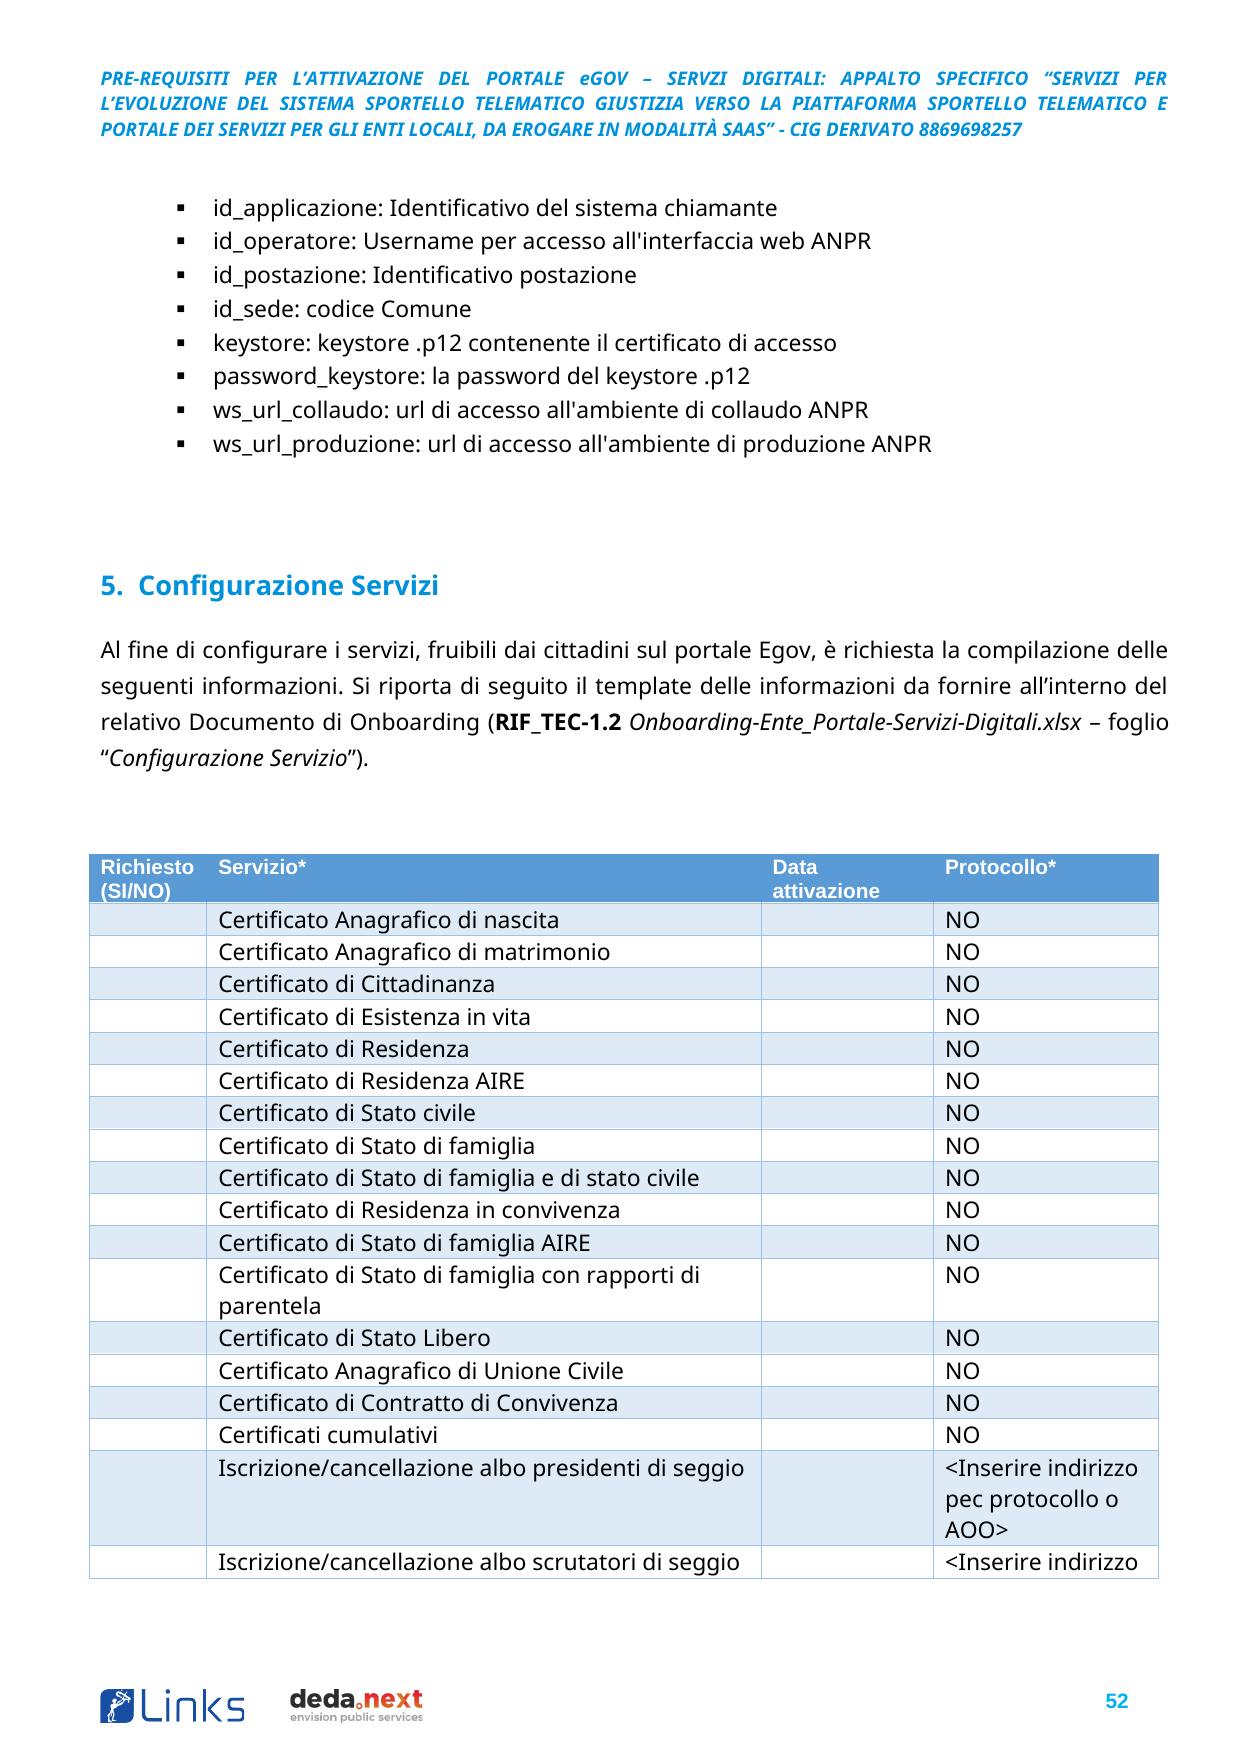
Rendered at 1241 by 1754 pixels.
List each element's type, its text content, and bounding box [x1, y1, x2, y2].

table_cell Iscrizione/cancellazione albo presidenti di seggio [207, 1451, 761, 1545]
table_cell [762, 1451, 933, 1545]
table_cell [934, 1451, 1158, 1545]
table_cell [90, 904, 206, 935]
table_cell [762, 1097, 933, 1128]
list id_operatore: Username per accesso all'interfaccia web ANPR [175, 225, 1169, 257]
table_cell Certificato Anagrafico di Unione Civile [207, 1355, 761, 1386]
picture [290, 1689, 423, 1723]
table_cell [90, 1387, 206, 1418]
table_cell NO [934, 1419, 1158, 1450]
table_cell NO [934, 1065, 1158, 1096]
table_cell [90, 1162, 206, 1193]
table_cell Certificato di Contratto di Convivenza [207, 1387, 761, 1418]
table_cell Certificato di Stato Libero [207, 1322, 761, 1353]
table_cell Certificato di Residenza AIRE [207, 1065, 761, 1096]
table_cell Certificato di Residenza [207, 1033, 761, 1064]
table_cell [762, 1322, 933, 1353]
table_cell [762, 1226, 933, 1258]
list ws_url_produzione: url di accesso all'ambiente di produzione ANPR [175, 428, 1169, 459]
table_cell Certificato di Stato civile [207, 1097, 761, 1128]
table_cell NO [934, 968, 1158, 999]
table_header Richiesto (SI/NO) [90, 855, 206, 902]
table_cell [90, 1033, 206, 1064]
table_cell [934, 1546, 1158, 1577]
table_cell [90, 1546, 206, 1577]
table_cell NO [934, 1194, 1158, 1225]
table_cell [762, 1194, 933, 1225]
table_cell Certificato di Stato di famiglia e di stato civile [207, 1162, 761, 1193]
table_cell [90, 1130, 206, 1161]
table_cell [90, 1322, 206, 1353]
table_cell [762, 936, 933, 967]
table_cell [762, 1033, 933, 1064]
table_cell Certificato di Stato di famiglia [207, 1130, 761, 1161]
table_cell [762, 1130, 933, 1161]
table_cell [762, 1259, 933, 1321]
table_cell [762, 1162, 933, 1193]
table_cell [90, 1451, 206, 1545]
table_cell Certificato Anagrafico di matrimonio [207, 936, 761, 967]
table_cell [762, 1065, 933, 1096]
table_cell NO [934, 936, 1158, 967]
table_cell Certificato di Cittadinanza [207, 968, 761, 999]
table_header Servizio* [207, 855, 761, 902]
table_cell [762, 1546, 933, 1577]
table_cell NO [934, 1387, 1158, 1418]
table_cell NO [934, 1097, 1158, 1128]
table_cell NO [934, 904, 1158, 935]
table_cell NO [934, 1000, 1158, 1032]
table_header Protocollo* [934, 855, 1158, 902]
subtitle Configurazione Servizi [100, 567, 1169, 603]
table_cell Certificato di Stato di famiglia con rapporti di parentela [207, 1259, 761, 1321]
table_cell [90, 1259, 206, 1321]
table_cell [762, 1419, 933, 1450]
table_cell NO [934, 1355, 1158, 1386]
table_cell NO [934, 1226, 1158, 1258]
table_cell [762, 968, 933, 999]
table_cell [90, 1226, 206, 1258]
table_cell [207, 1546, 761, 1577]
table_cell [90, 936, 206, 967]
table_cell NO [934, 1130, 1158, 1161]
table_cell Certificato di Residenza in convivenza [207, 1194, 761, 1225]
table_cell [90, 1065, 206, 1096]
table_cell [762, 1387, 933, 1418]
list ws_url_collaudo: url di accesso all'ambiente di collaudo ANPR [175, 394, 1169, 425]
table_cell [90, 1419, 206, 1450]
table_cell NO [934, 1322, 1158, 1353]
table_cell [762, 1355, 933, 1386]
table_cell [762, 1000, 933, 1032]
table_cell [762, 904, 933, 935]
table_cell [90, 1097, 206, 1128]
list keystore: keystore .p12 contenente il certificato di accesso [175, 327, 1169, 358]
picture [100, 1689, 245, 1723]
table_cell [90, 1355, 206, 1386]
table_cell [90, 968, 206, 999]
table_cell NO [934, 1033, 1158, 1064]
table_cell NO [934, 1162, 1158, 1193]
table_cell Certificato Anagrafico di nascita [207, 904, 761, 935]
list password_keystore: la password del keystore .p12 [175, 360, 1169, 392]
table_cell NO [934, 1259, 1158, 1321]
table_cell [90, 1194, 206, 1225]
table_header Data attivazione [762, 855, 933, 902]
table_cell Certificato di Esistenza in vita [207, 1000, 761, 1032]
table_cell [90, 1000, 206, 1032]
list id_applicazione: Identificativo del sistema chiamante [175, 192, 1169, 223]
list id_sede: codice Comune [175, 293, 1169, 324]
text Al fine di configurare i servizi, fruibili dai cittadini sul portale Egov, è richiesta la compilazione delle seguenti informazioni. Si riporta di seguito il template delle informazioni da fornire all’interno del relativo Documento di Onboarding (RIF_TEC-1.2 Onboarding-Ente_Portale-Servizi-Digitali.xlsx – foglio “Configurazione Servizio”). [100, 634, 1169, 773]
table_cell Certificati cumulativi [207, 1419, 761, 1450]
table_cell Certificato di Stato di famiglia AIRE [207, 1226, 761, 1258]
list id_postazione: Identificativo postazione [175, 259, 1169, 290]
